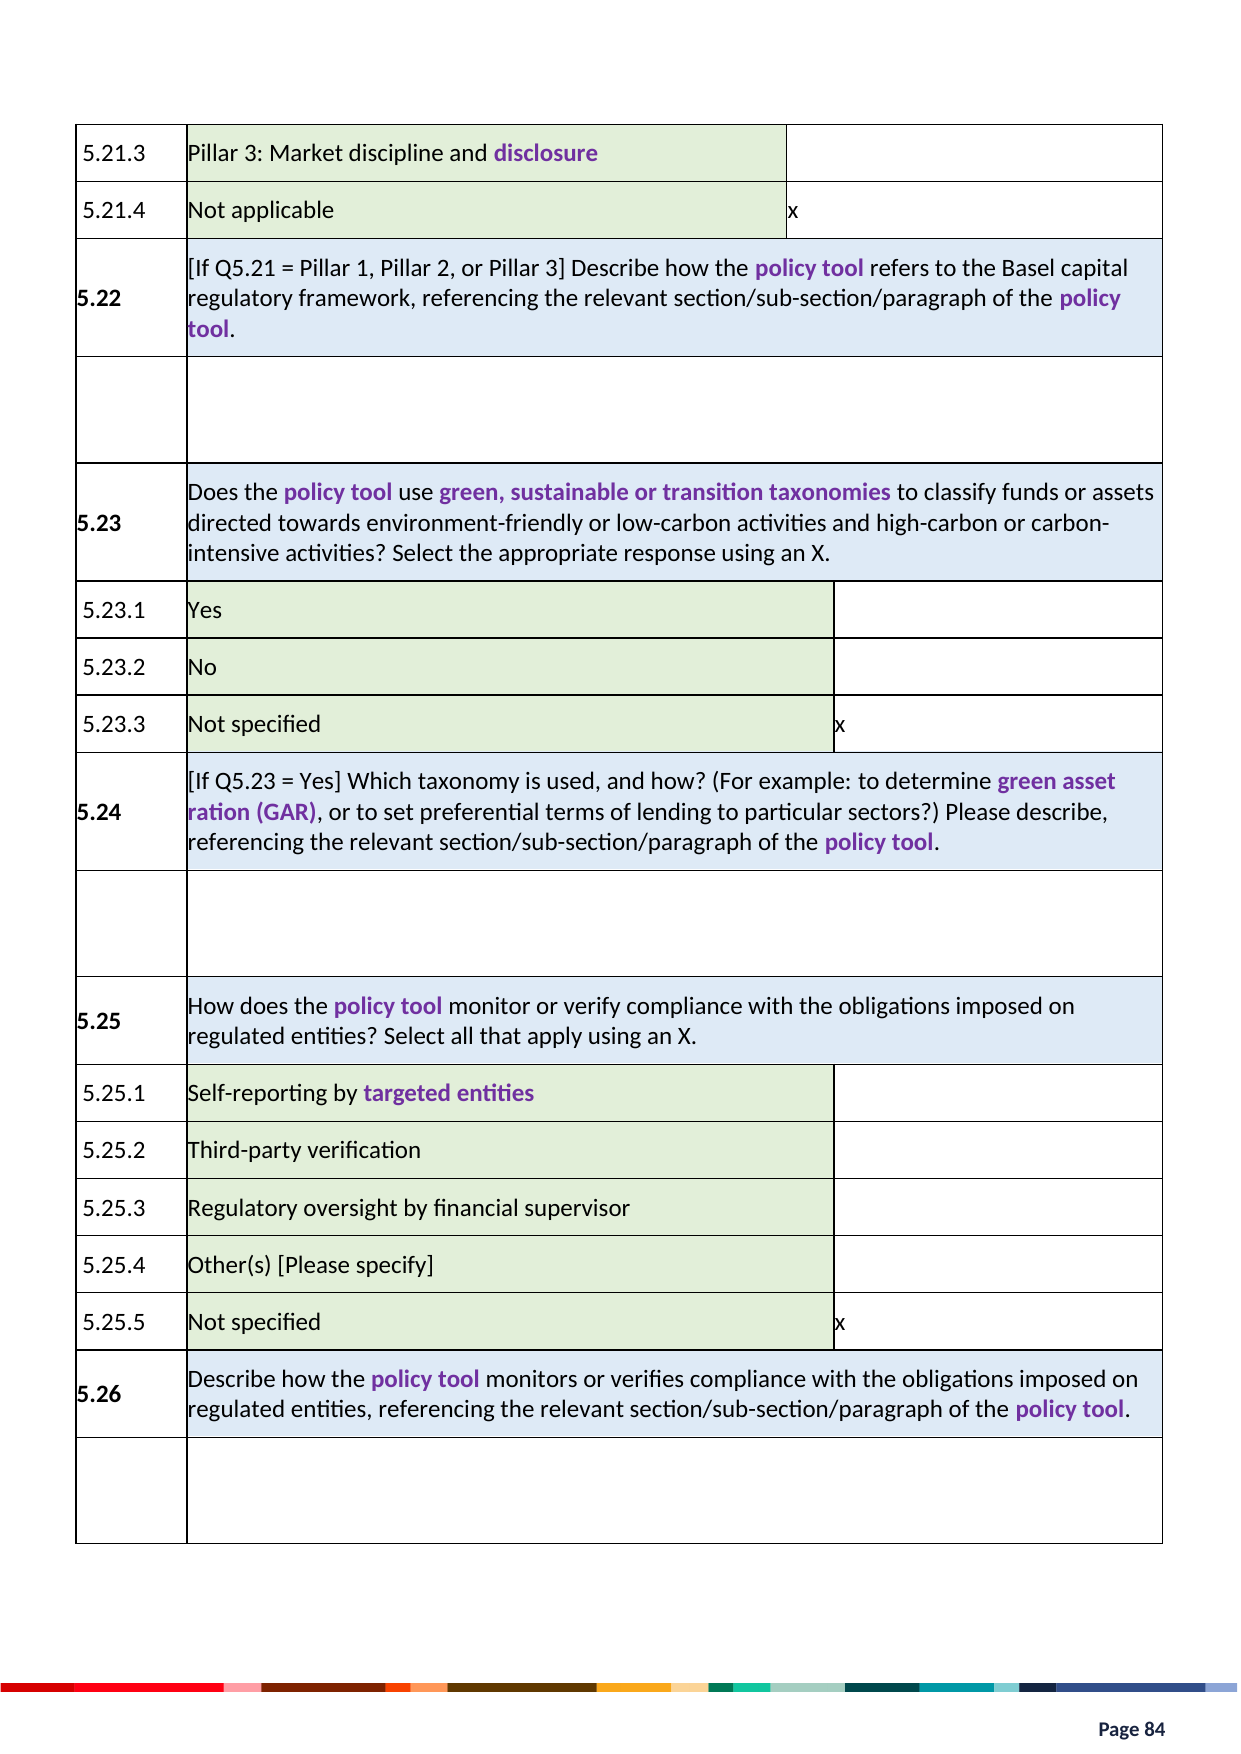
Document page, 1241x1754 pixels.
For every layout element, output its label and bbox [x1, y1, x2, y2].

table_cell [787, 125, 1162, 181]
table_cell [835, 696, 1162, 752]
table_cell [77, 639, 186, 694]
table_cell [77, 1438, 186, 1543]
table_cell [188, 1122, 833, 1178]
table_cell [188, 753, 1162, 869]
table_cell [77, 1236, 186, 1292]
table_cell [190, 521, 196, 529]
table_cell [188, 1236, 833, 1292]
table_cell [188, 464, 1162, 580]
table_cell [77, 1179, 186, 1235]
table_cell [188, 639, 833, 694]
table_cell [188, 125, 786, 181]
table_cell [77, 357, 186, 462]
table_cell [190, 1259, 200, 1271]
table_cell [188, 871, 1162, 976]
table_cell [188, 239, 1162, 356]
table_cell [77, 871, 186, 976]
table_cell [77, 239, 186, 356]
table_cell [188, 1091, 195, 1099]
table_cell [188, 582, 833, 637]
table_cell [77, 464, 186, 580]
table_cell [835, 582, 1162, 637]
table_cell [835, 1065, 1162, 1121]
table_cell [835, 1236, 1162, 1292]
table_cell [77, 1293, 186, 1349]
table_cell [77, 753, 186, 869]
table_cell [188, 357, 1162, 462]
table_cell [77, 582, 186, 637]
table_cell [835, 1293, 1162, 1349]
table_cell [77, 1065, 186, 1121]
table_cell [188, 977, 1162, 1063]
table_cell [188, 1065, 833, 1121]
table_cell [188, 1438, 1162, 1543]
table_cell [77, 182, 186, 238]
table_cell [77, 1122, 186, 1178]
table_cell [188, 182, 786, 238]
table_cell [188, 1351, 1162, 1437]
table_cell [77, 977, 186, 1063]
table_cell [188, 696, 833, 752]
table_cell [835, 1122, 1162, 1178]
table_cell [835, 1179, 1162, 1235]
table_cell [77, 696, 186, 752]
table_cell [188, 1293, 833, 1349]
picture [0, 1683, 1236, 1692]
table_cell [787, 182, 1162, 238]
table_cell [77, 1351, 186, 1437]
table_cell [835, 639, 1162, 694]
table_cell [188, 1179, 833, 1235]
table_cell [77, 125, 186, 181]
